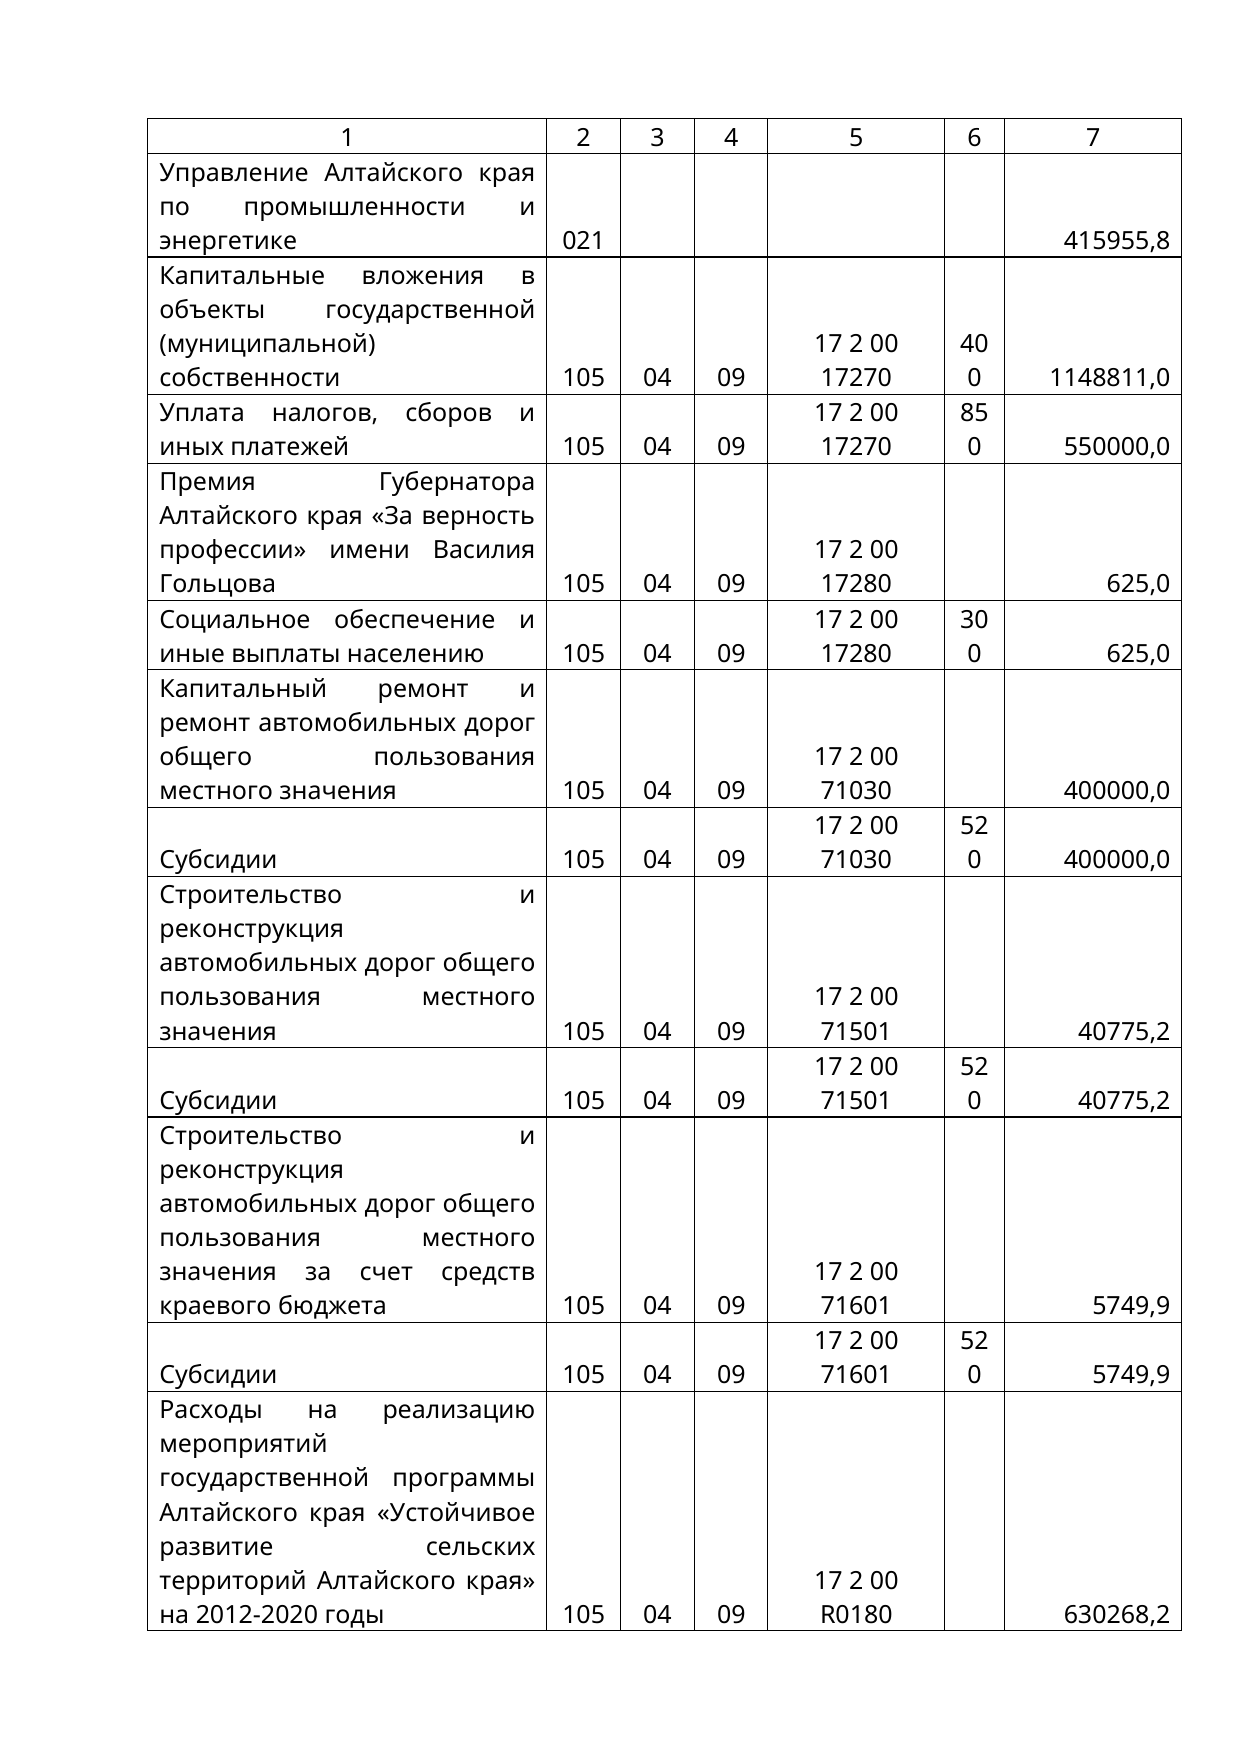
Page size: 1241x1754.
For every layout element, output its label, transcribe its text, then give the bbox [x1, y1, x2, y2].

table_header 6 [945, 119, 1004, 153]
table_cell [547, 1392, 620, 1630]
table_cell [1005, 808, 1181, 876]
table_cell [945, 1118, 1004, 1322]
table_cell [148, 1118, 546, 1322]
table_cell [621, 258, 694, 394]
table_header 1 [148, 119, 546, 153]
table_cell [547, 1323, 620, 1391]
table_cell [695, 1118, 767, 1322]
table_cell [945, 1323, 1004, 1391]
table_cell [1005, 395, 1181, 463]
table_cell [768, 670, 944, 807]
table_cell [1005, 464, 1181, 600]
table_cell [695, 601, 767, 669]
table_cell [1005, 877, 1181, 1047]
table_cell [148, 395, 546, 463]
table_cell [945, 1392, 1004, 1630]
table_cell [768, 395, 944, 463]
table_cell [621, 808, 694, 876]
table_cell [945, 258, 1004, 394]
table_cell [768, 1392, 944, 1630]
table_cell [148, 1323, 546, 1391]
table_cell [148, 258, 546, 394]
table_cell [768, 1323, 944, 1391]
table_cell 021 [547, 154, 620, 256]
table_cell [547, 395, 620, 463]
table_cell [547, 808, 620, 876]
table_header 7 [1005, 119, 1181, 153]
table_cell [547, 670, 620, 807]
table_header 3 [621, 119, 694, 153]
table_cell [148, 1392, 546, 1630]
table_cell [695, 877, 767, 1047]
table_header 2 [547, 119, 620, 153]
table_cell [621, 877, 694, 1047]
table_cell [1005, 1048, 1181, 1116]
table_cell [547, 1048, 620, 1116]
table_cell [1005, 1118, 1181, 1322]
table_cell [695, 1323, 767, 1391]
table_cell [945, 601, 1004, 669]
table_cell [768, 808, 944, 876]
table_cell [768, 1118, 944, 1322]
table_cell 415955,8 [1005, 154, 1181, 256]
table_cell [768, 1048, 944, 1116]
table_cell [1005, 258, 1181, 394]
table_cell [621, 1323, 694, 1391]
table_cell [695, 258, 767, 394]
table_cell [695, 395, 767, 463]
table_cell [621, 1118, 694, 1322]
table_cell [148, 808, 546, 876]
table_cell Управление Алтайского края по промышленности и энергетике [148, 154, 546, 256]
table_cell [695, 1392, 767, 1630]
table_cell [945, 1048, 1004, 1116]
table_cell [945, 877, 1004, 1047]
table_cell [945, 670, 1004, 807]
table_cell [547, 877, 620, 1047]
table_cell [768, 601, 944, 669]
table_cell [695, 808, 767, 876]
table_cell [621, 154, 694, 256]
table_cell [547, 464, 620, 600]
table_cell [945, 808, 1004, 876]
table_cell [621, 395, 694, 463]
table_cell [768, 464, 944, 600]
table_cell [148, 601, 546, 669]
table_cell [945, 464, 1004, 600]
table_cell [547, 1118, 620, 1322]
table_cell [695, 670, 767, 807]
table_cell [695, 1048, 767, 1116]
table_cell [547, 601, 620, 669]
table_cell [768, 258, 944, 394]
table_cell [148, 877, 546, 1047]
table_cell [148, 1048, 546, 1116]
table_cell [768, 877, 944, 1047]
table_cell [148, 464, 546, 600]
table_cell [768, 154, 944, 256]
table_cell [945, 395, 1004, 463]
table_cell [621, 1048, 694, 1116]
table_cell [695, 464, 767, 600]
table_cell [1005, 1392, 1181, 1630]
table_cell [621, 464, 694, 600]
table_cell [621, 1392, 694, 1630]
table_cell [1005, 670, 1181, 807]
table_cell [695, 154, 767, 256]
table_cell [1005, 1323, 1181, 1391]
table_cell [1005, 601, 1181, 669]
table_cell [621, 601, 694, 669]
table_header 5 [768, 119, 944, 153]
table_cell [945, 154, 1004, 256]
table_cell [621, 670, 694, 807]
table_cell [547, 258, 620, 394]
table_header 4 [695, 119, 767, 153]
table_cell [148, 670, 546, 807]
